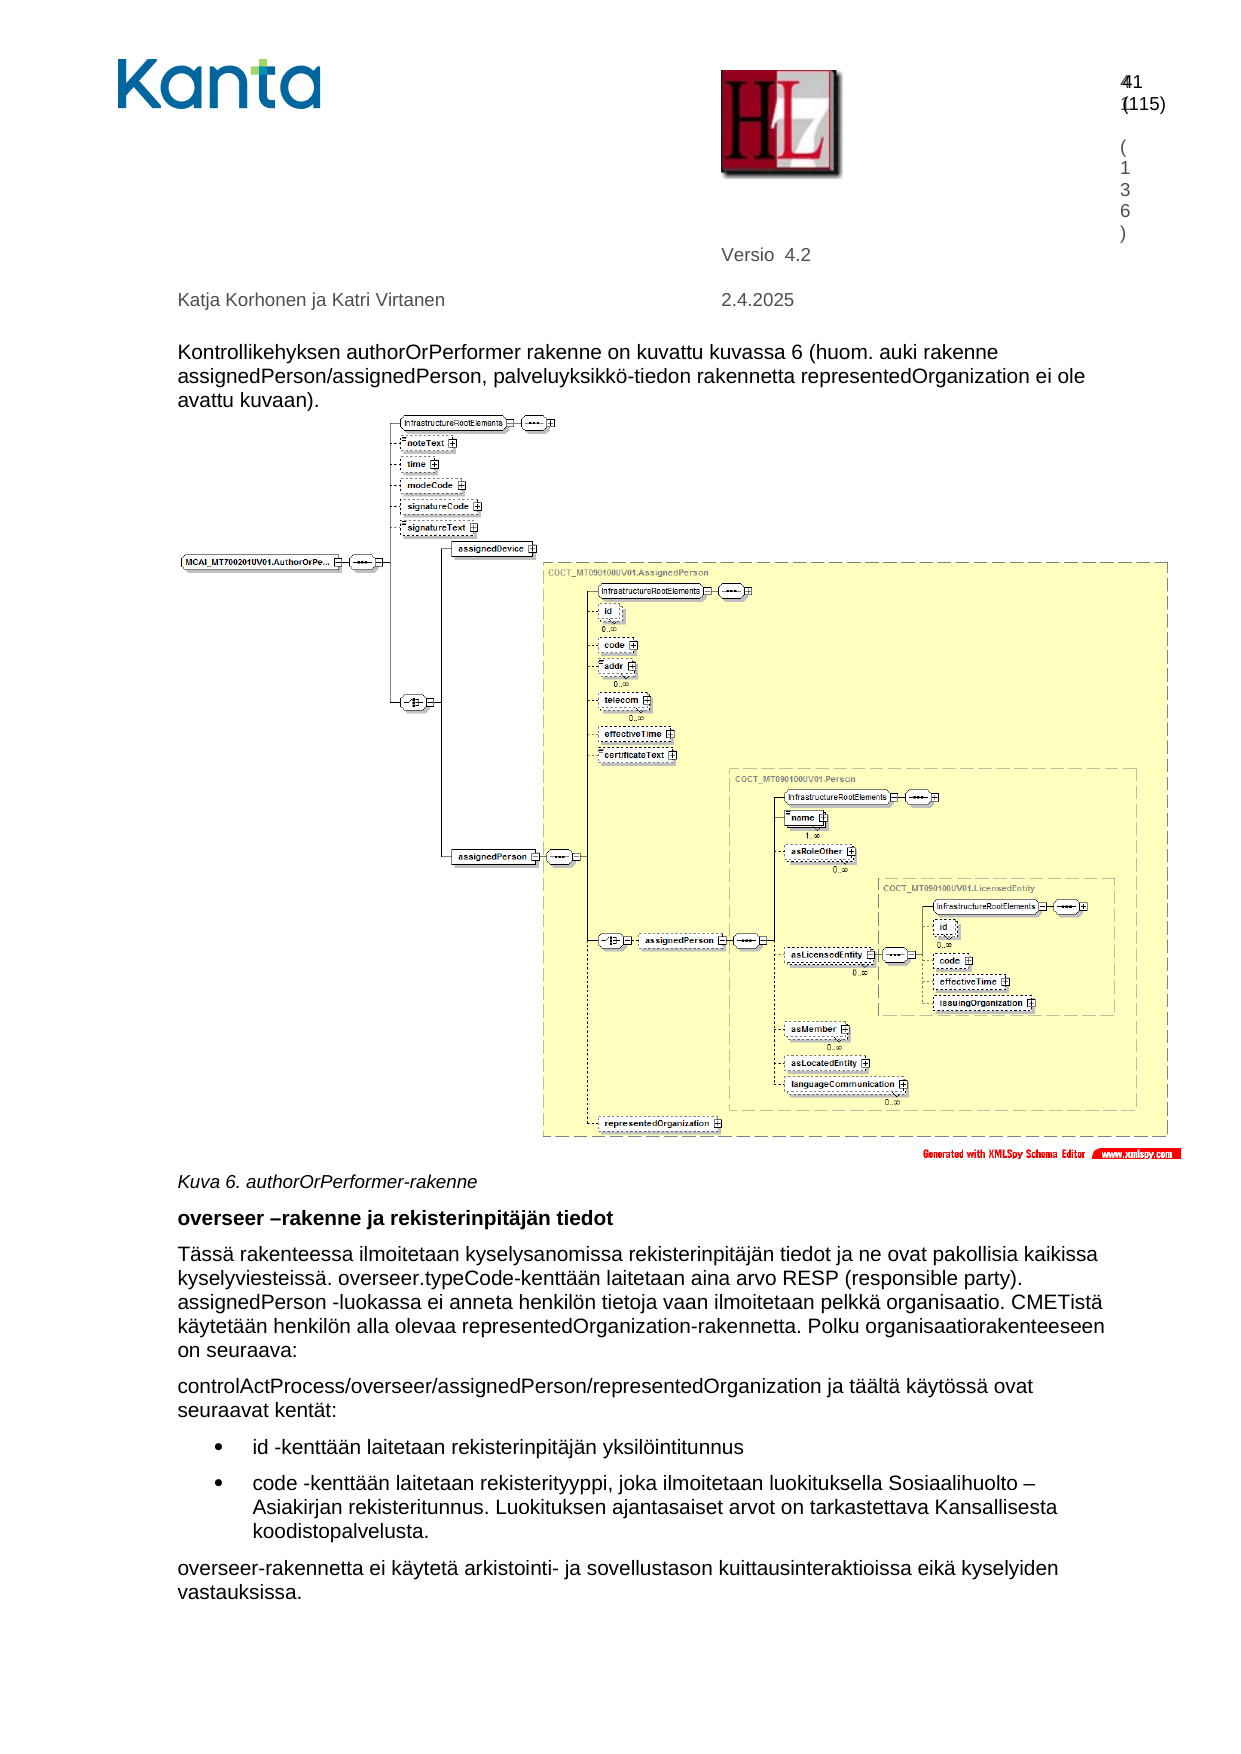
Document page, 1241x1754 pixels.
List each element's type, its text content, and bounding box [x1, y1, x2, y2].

picture [118, 59, 321, 109]
picture [721, 70, 844, 179]
text controlActProcess/overseer/assignedPerson/representedOrganization ja täältä käytössä ovat seuraavat kentät: [177, 1374, 1122, 1422]
list code -kenttään laitetaan rekisterityyppi, joka ilmoitetaan luokituksella Sosiaalihuolto – Asiakirjan rekisteritunnus. Luokituksen ajantasaiset arvot on tarkastettava Kansallisesta koodistopalvelusta. [215, 1471, 1122, 1543]
list id -kenttään laitetaan rekisterinpitäjän yksilöintitunnus [215, 1434, 1122, 1459]
text overseer-rakennetta ei käytetä arkistointi- ja sovellustason kuittausinteraktioissa eikä kyselyiden vastauksissa. [177, 1556, 1122, 1603]
text Tässä rakenteessa ilmoitetaan kyselysanomissa rekisterinpitäjän tiedot ja ne ovat pakollisia kaikissa kyselyviesteissä. overseer.typeCode-kenttään laitetaan aina arvo RESP (responsible party). assignedPerson -luokassa ei anneta henkilön tietoja vaan ilmoitetaan pelkkä organisaatio. CMETistä käytetään henkilön alla olevaa representedOrganization-rakennetta. Polku organisaatiorakenteeseen on seuraava: [177, 1242, 1122, 1362]
text Kontrollikehyksen authorOrPerformer rakenne on kuvattu kuvassa 6 (huom. auki rakenne assignedPerson/assignedPerson, palveluyksikkö-tiedon rakennetta representedOrganization ei ole avattu kuvaan). [177, 339, 1122, 411]
picture [177, 411, 1182, 1159]
text Kuva 6. authorOrPerformer-rakenne [177, 1171, 1122, 1193]
text overseer –rakenne ja rekisterinpitäjän tiedot [177, 1205, 1122, 1229]
